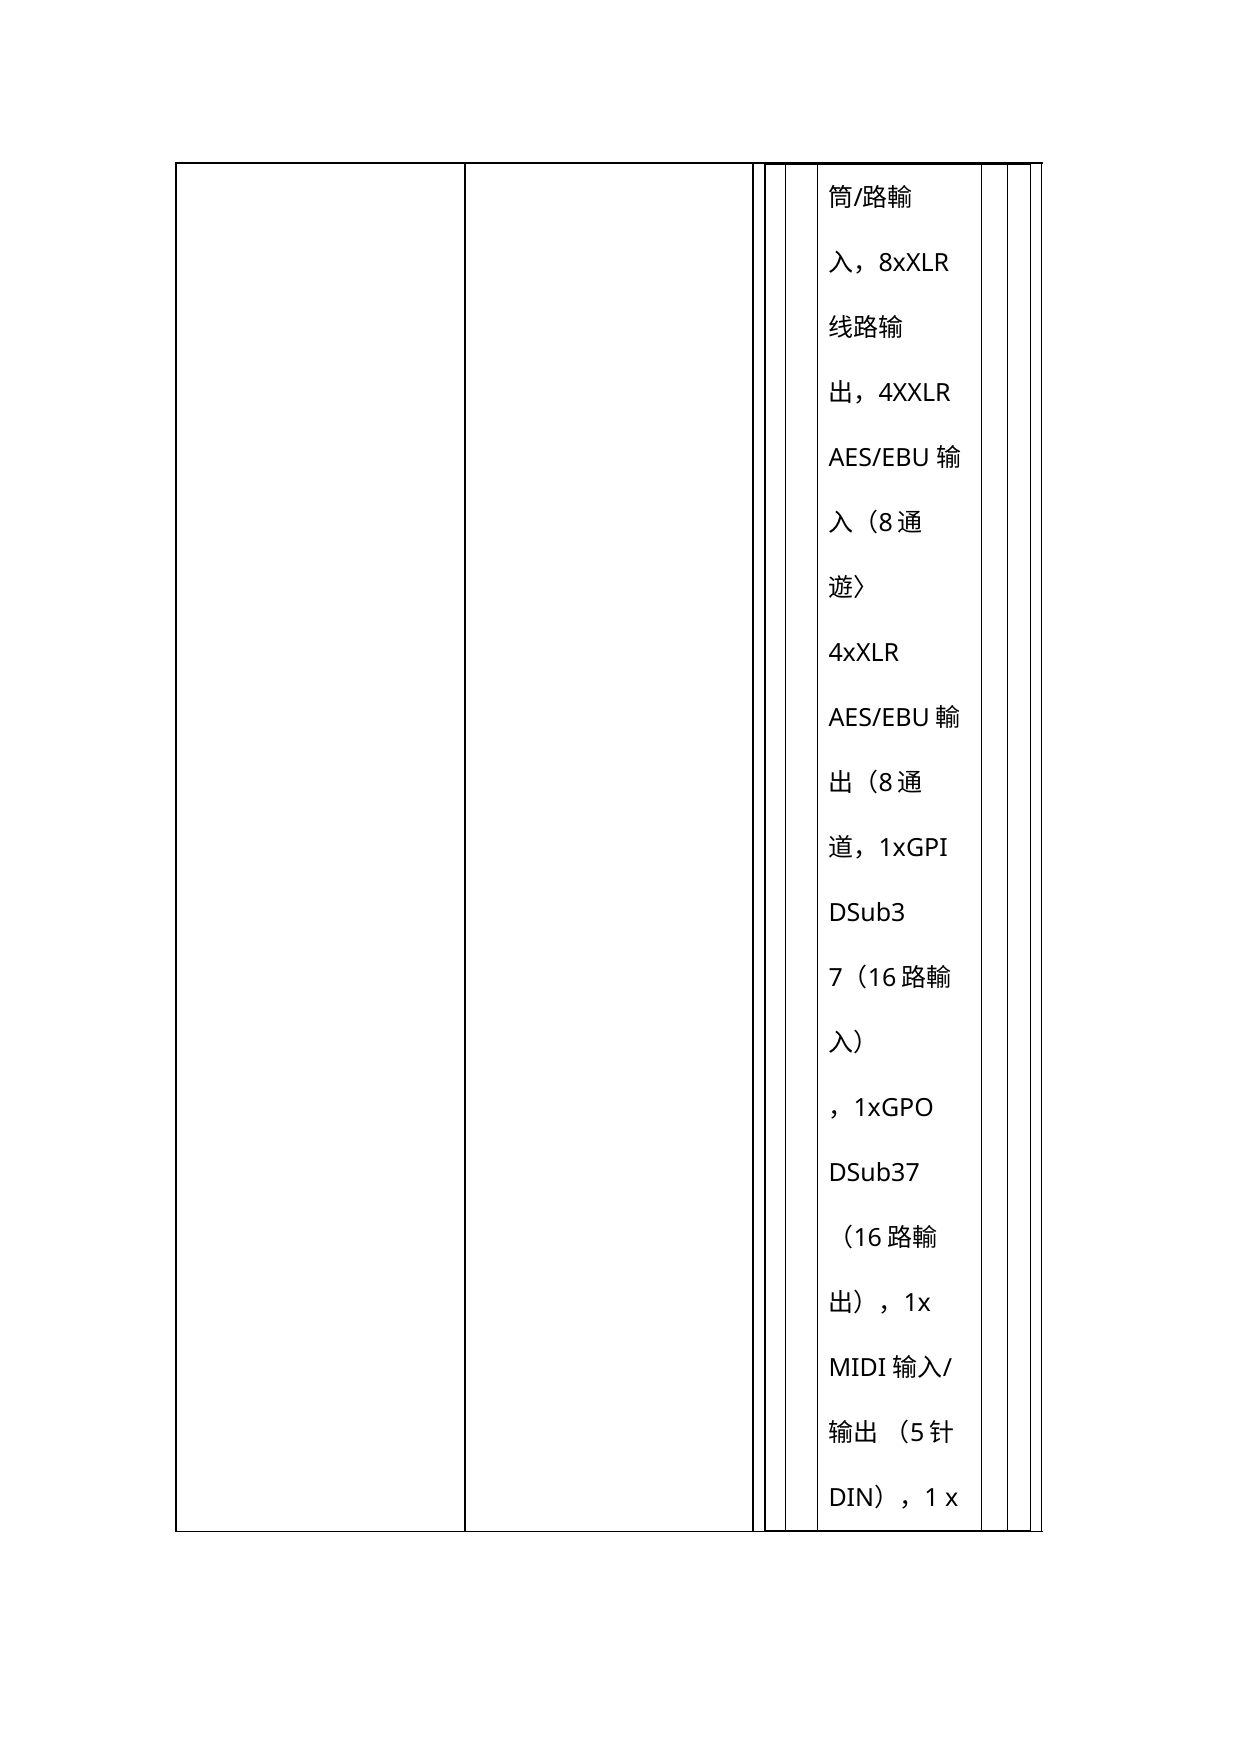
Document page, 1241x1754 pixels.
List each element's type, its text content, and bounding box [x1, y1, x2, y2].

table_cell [982, 165, 1007, 1530]
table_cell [818, 165, 981, 1530]
table_cell 4 [466, 164, 752, 1531]
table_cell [1031, 164, 1041, 1531]
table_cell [1008, 165, 1030, 1530]
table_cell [786, 165, 817, 1530]
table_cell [766, 165, 785, 1530]
table_cell [177, 164, 464, 1531]
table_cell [754, 164, 764, 1531]
